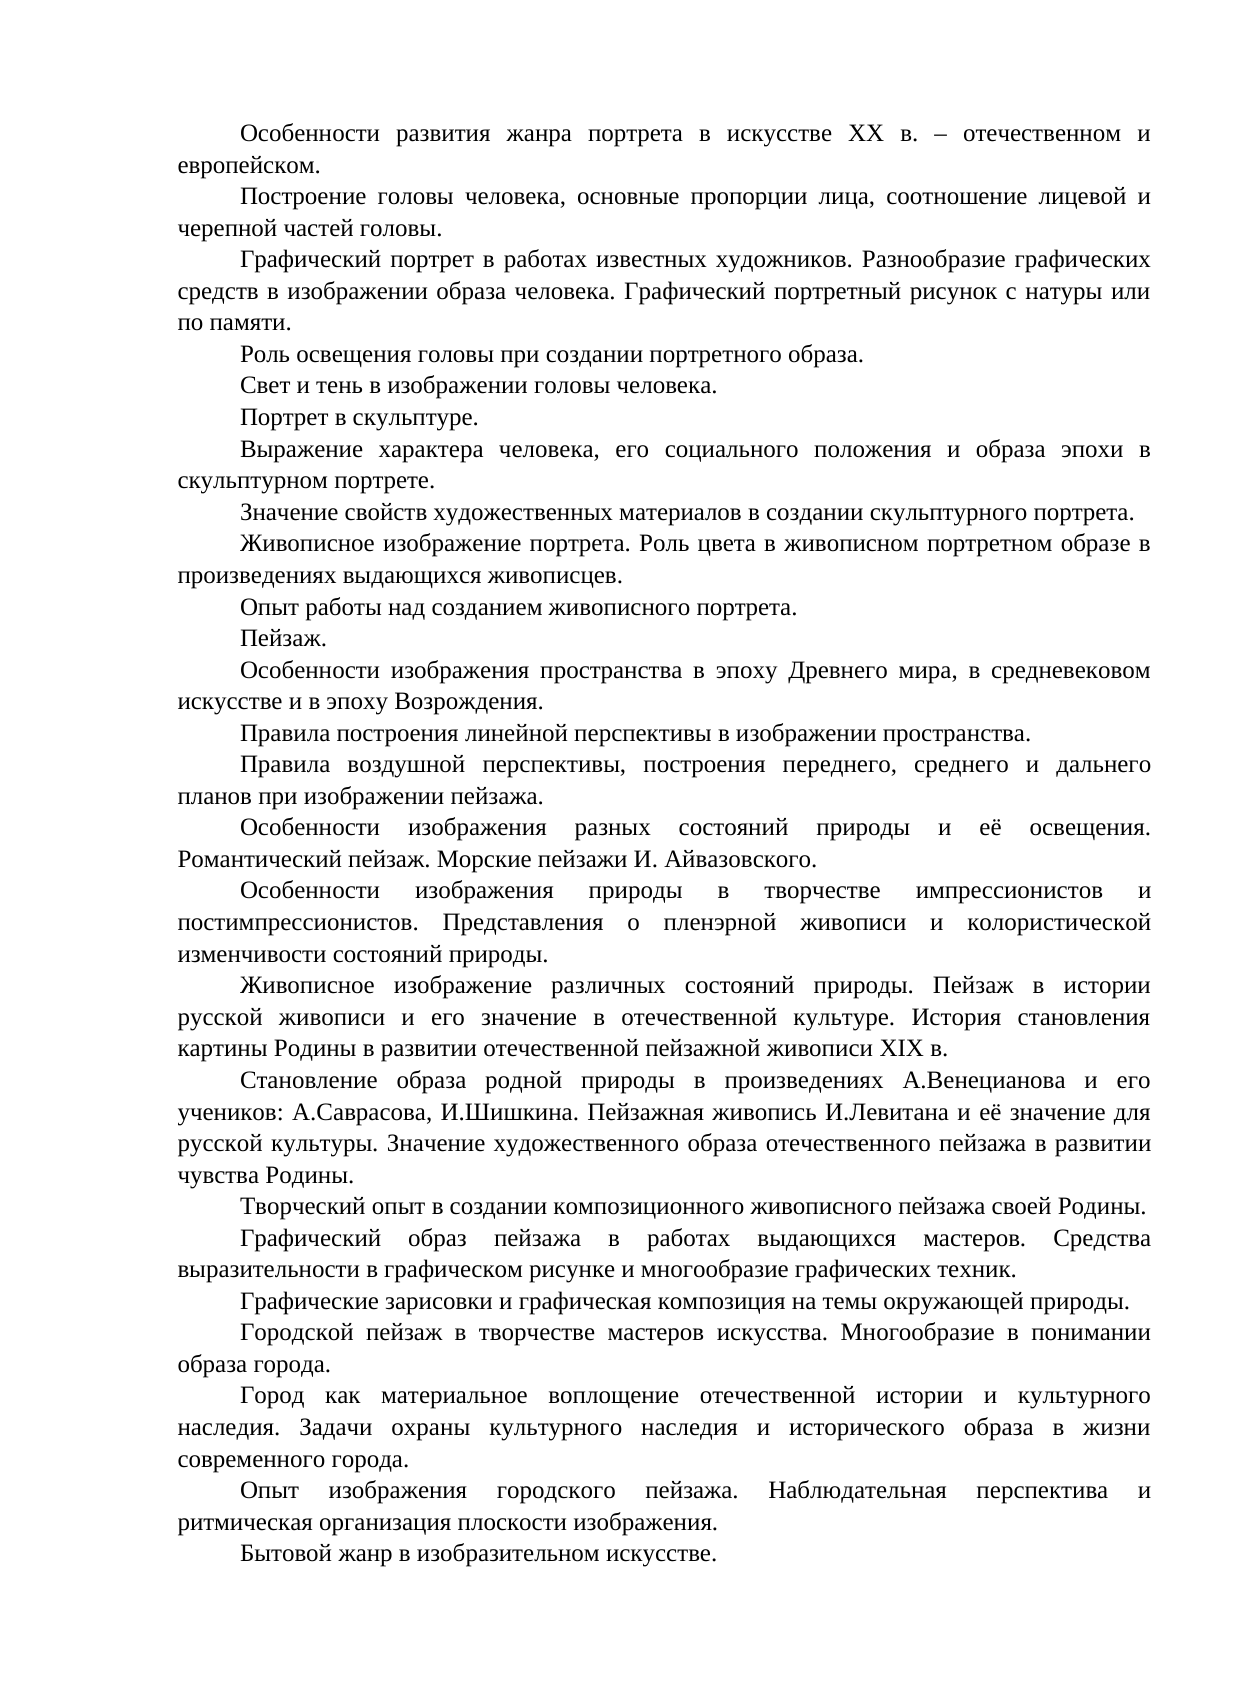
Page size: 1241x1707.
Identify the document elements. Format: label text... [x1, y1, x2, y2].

text Пейзаж. [177, 623, 1152, 652]
text Городской пейзаж в творчестве мастеров искусства. Многообразие в понимании образа города. [177, 1317, 1152, 1378]
text Портрет в скульптуре. [177, 402, 1152, 431]
text Опыт работы над созданием живописного портрета. [177, 592, 1152, 620]
text Роль освещения головы при создании портретного образа. [177, 339, 1152, 368]
text Графические зарисовки и графическая композиция на темы окружающей природы. [177, 1286, 1152, 1315]
text Живописное изображение различных состояний природы. Пейзаж в истории русской живописи и его значение в отечественной культуре. История становления картины Родины в развитии отечественной пейзажной живописи XIX в. [177, 970, 1152, 1062]
text Правила воздушной перспективы, построения переднего, среднего и дальнего планов при изображении пейзажа. [177, 749, 1152, 810]
text Выражение характера человека, его социального положения и образа эпохи в скульптурном портрете. [177, 434, 1152, 494]
text Становление образа родной природы в произведениях А.Венецианова и его учеников: А.Саврасова, И.Шишкина. Пейзажная живопись И.Левитана и её значение для русской культуры. Значение художественного образа отечественного пейзажа в развитии чувства Родины. [177, 1065, 1152, 1188]
text Свет и тень в изображении головы человека. [177, 371, 1152, 399]
text Живописное изображение портрета. Роль цвета в живописном портретном образе в произведениях выдающихся живописцев. [177, 528, 1152, 589]
text Опыт изображения городского пейзажа. Наблюдательная перспектива и ритмическая организация плоскости изображения. [177, 1475, 1152, 1536]
text Особенности изображения разных состояний природы и её освещения. Романтический пейзаж. Морские пейзажи И. Айвазовского. [177, 812, 1152, 873]
text Графический образ пейзажа в работах выдающихся мастеров. Средства выразительности в графическом рисунке и многообразие графических техник. [177, 1223, 1152, 1283]
text Город как материальное воплощение отечественной истории и культурного наследия. Задачи охраны культурного наследия и исторического образа в жизни современного города. [177, 1381, 1152, 1472]
text Правила построения линейной перспективы в изображении пространства. [177, 718, 1152, 747]
text Особенности изображения природы в творчестве импрессионистов и постимпрессионистов. Представления о пленэрной живописи и колористической изменчивости состояний природы. [177, 876, 1152, 967]
text Творческий опыт в создании композиционного живописного пейзажа своей Родины. [177, 1191, 1152, 1220]
text Особенности изображения пространства в эпоху Древнего мира, в средневековом искусстве и в эпоху Возрождения. [177, 655, 1152, 715]
text Значение свойств художественных материалов в создании скульптурного портрета. [177, 497, 1152, 526]
text Построение головы человека, основные пропорции лица, соотношение лицевой и черепной частей головы. [177, 181, 1152, 242]
text Бытовой жанр в изобразительном искусстве. [177, 1538, 1152, 1567]
text Особенности развития жанра портрета в искусстве ХХ в. – отечественном и европейском. [177, 118, 1152, 178]
text Графический портрет в работах известных художников. Разнообразие графических средств в изображении образа человека. Графический портретный рисунок с натуры или по памяти. [177, 244, 1152, 336]
